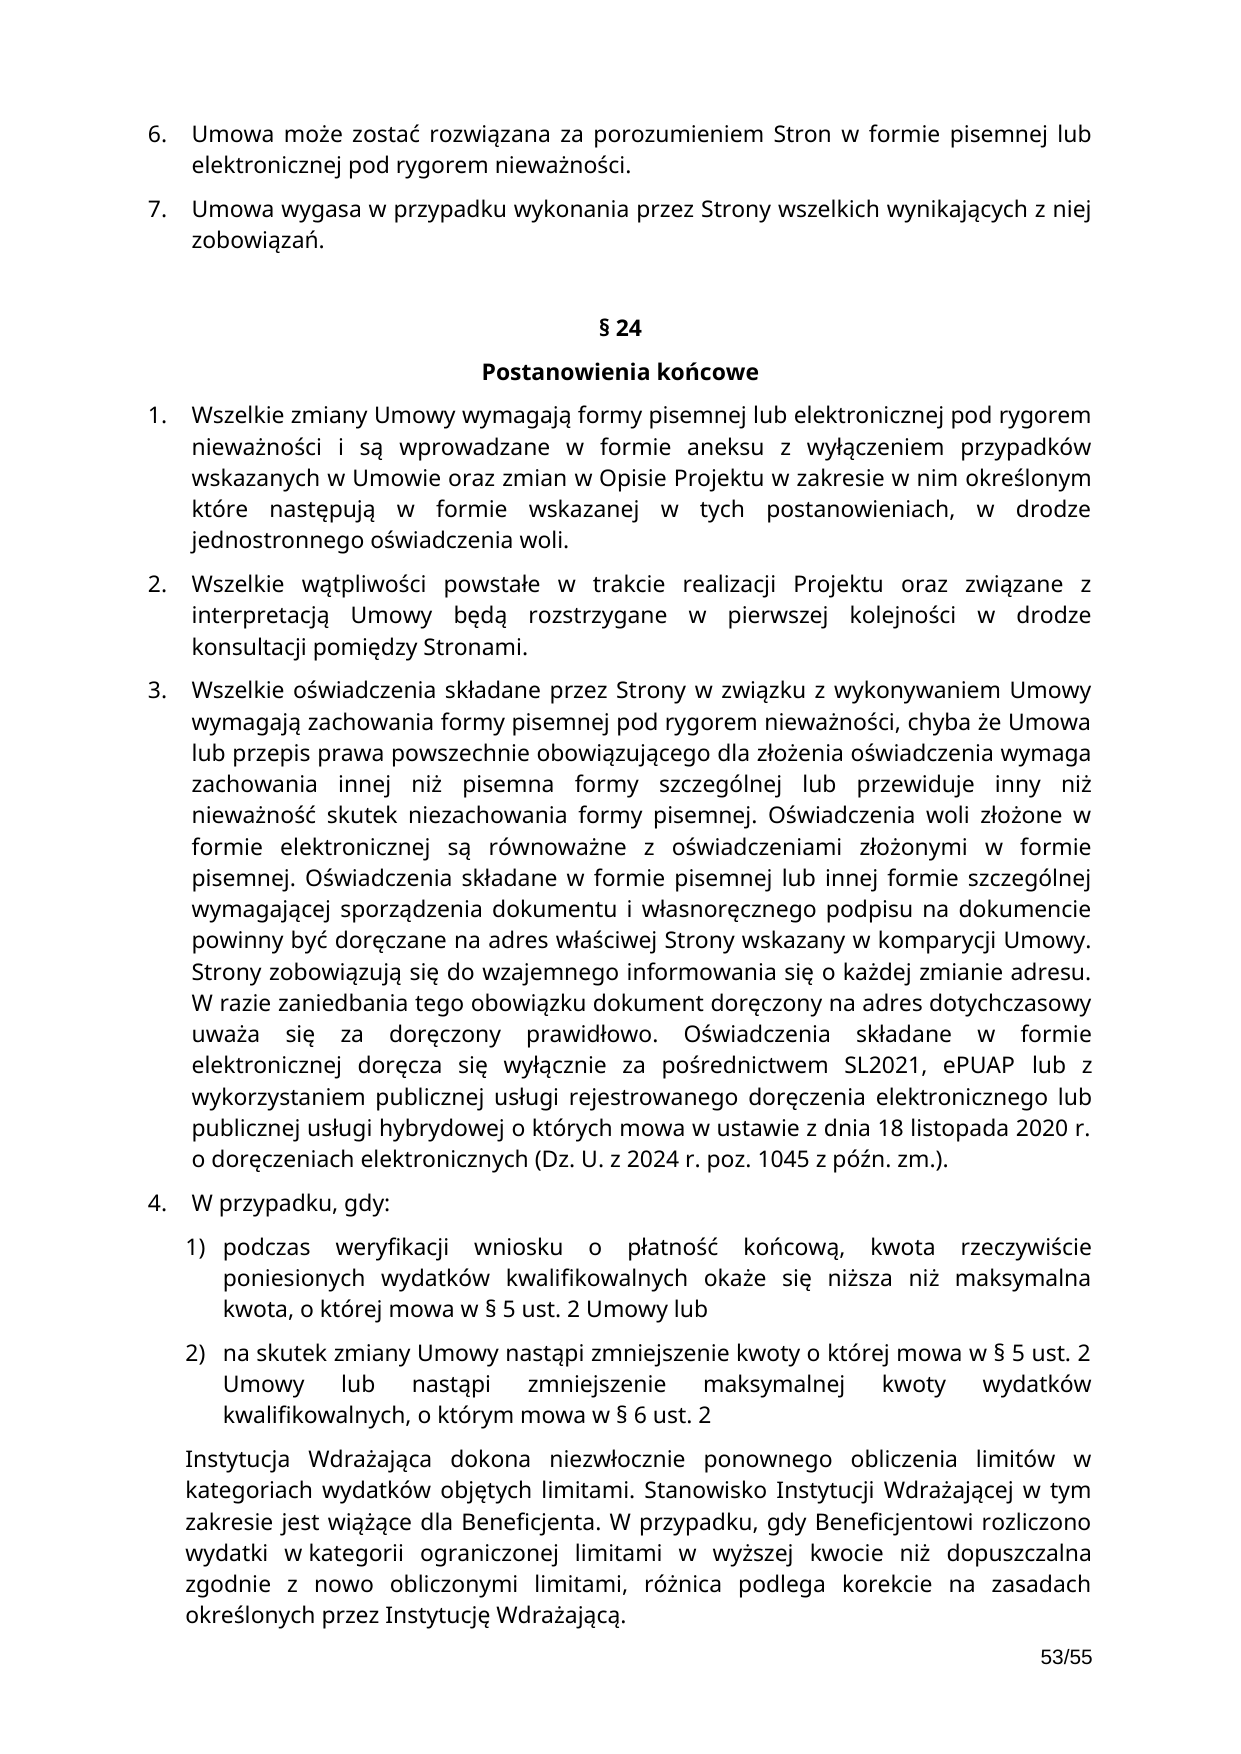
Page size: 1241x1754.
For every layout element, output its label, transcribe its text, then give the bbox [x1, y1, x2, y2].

list Wszelkie wątpliwości powstałe w trakcie realizacji Projektu oraz związane z interpretacją Umowy będą rozstrzygane w pierwszej kolejności w drodze konsultacji pomiędzy Stronami. [148, 568, 1092, 662]
list W przypadku, gdy: [148, 1187, 1092, 1218]
list Umowa może zostać rozwiązana za porozumieniem Stron w formie pisemnej lub elektronicznej pod rygorem nieważności. [148, 118, 1092, 181]
text Postanowienia końcowe [148, 356, 1092, 387]
list na skutek zmiany Umowy nastąpi zmniejszenie kwoty o której mowa w § 5 ust. 2 Umowy lub nastąpi zmniejszenie maksymalnej kwoty wydatków kwalifikowalnych, o którym mowa w § 6 ust. 2 [185, 1337, 1092, 1431]
list podczas weryfikacji wniosku o płatność końcową, kwota rzeczywiście poniesionych wydatków kwalifikowalnych okaże się niższa niż maksymalna kwota, o której mowa w § 5 ust. 2 Umowy lub [185, 1231, 1092, 1324]
text Instytucja Wdrażająca dokona niezwłocznie ponownego obliczenia limitów w kategoriach wydatków objętych limitami. Stanowisko Instytucji Wdrażającej w tym zakresie jest wiążące dla Beneficjenta. W przypadku, gdy Beneficjentowi rozliczono wydatki w kategorii ograniczonej limitami w wyższej kwocie niż dopuszczalna zgodnie z nowo obliczonymi limitami, różnica podlega korekcie na zasadach określonych przez Instytucję Wdrażającą. [185, 1443, 1092, 1631]
text § 24 [148, 312, 1092, 343]
list Umowa wygasa w przypadku wykonania przez Strony wszelkich wynikających z niej zobowiązań. [148, 193, 1092, 256]
list Wszelkie zmiany Umowy wymagają formy pisemnej lub elektronicznej pod rygorem nieważności i są wprowadzane w formie aneksu z wyłączeniem przypadków wskazanych w Umowie oraz zmian w Opisie Projektu w zakresie w nim określonym które następują w formie wskazanej w tych postanowieniach, w drodze jednostronnego oświadczenia woli. [148, 399, 1092, 556]
list Wszelkie oświadczenia składane przez Strony w związku z wykonywaniem Umowy wymagają zachowania formy pisemnej pod rygorem nieważności, chyba że Umowa lub przepis prawa powszechnie obowiązującego dla złożenia oświadczenia wymaga zachowania innej niż pisemna formy szczególnej lub przewiduje inny niż nieważność skutek niezachowania formy pisemnej. Oświadczenia woli złożone w formie elektronicznej są równoważne z oświadczeniami złożonymi w formie pisemnej. Oświadczenia składane w formie pisemnej lub innej formie szczególnej wymagającej sporządzenia dokumentu i własnoręcznego podpisu na dokumencie powinny być doręczane na adres właściwej Strony wskazany w komparycji Umowy. Strony zobowiązują się do wzajemnego informowania się o każdej zmianie adresu. W razie zaniedbania tego obowiązku dokument doręczony na adres dotychczasowy uważa się za doręczony prawidłowo. Oświadczenia składane w formie elektronicznej doręcza się wyłącznie za pośrednictwem SL2021, ePUAP lub z wykorzystaniem publicznej usługi rejestrowanego doręczenia elektronicznego lub publicznej usługi hybrydowej o których mowa w ustawie z dnia 18 listopada 2020 r. o doręczeniach elektronicznych (Dz. U. z 2024 r. poz. 1045 z późn. zm.). [148, 674, 1092, 1174]
